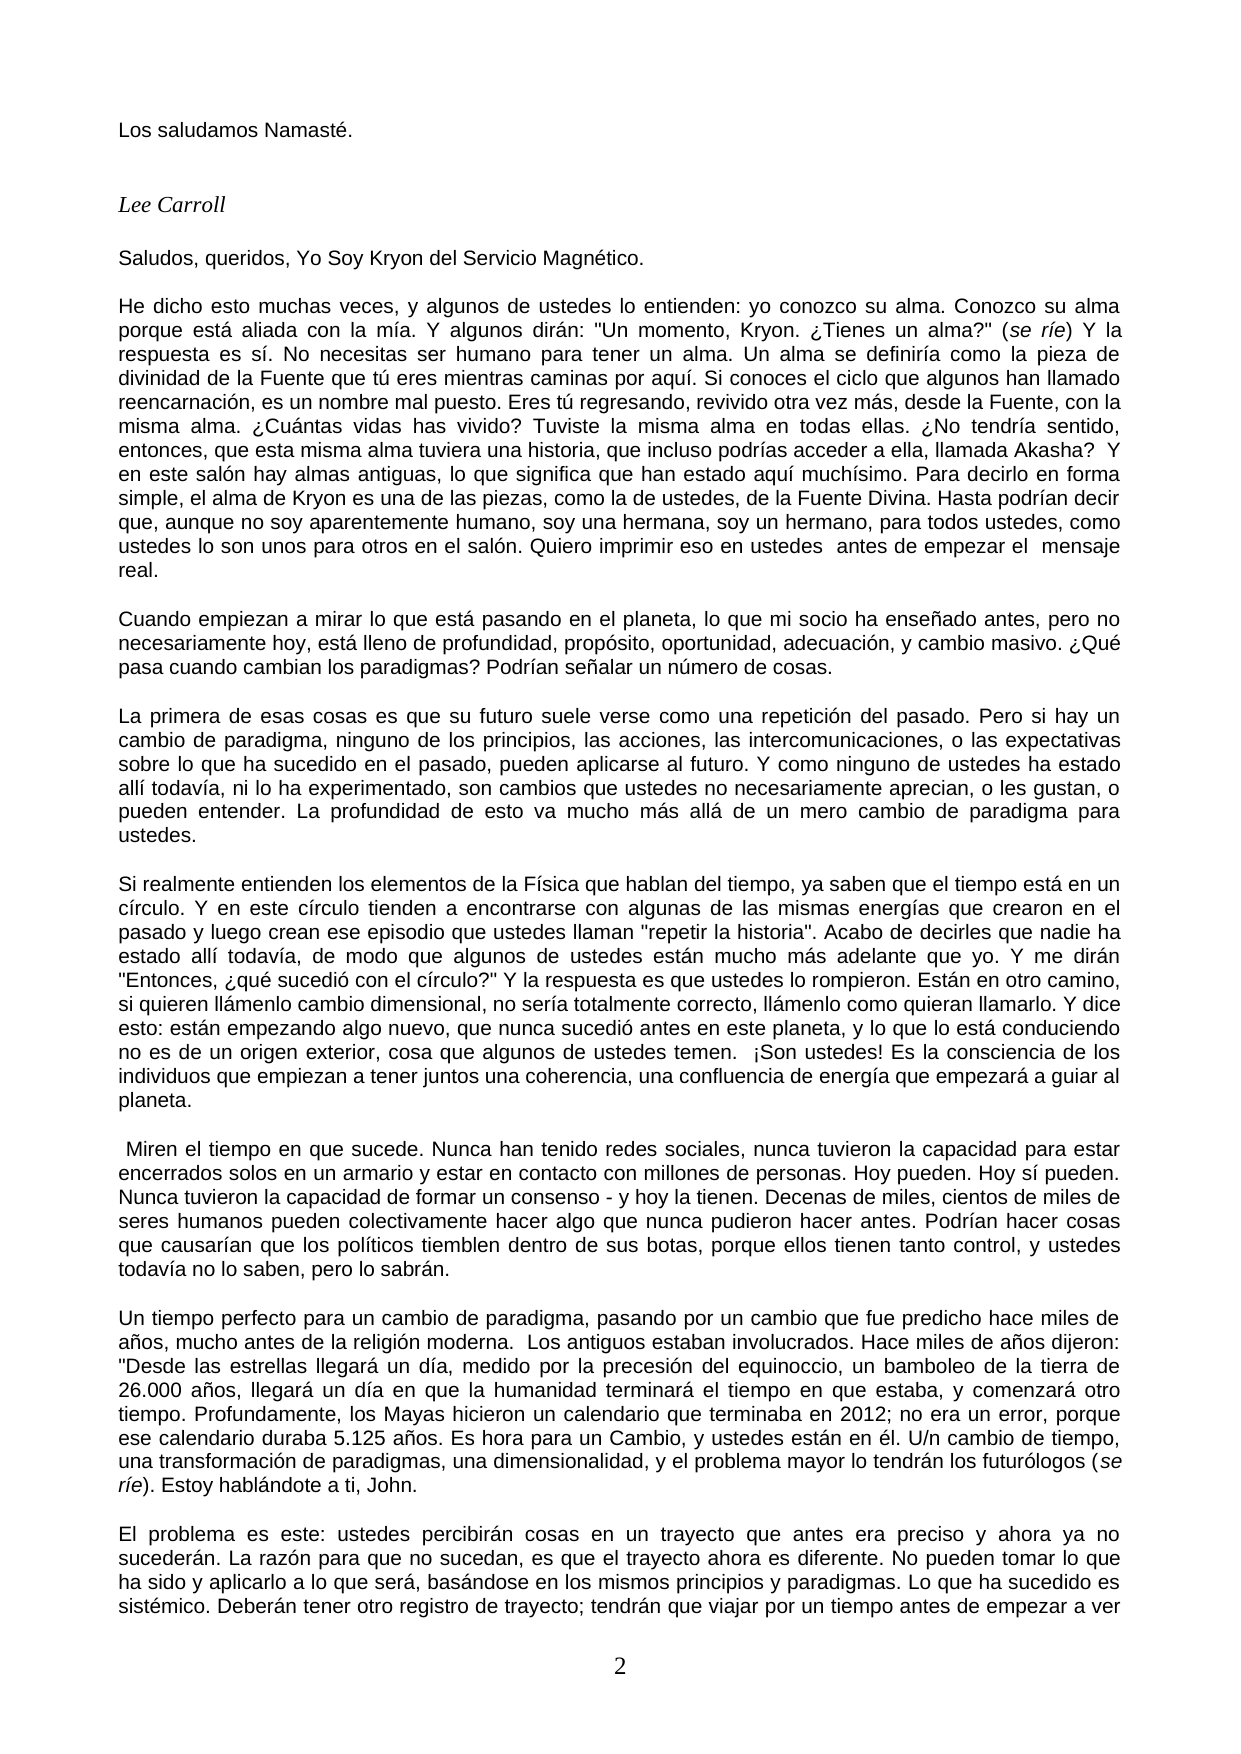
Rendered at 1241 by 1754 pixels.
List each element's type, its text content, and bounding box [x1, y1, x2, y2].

text Miren el tiempo en que sucede. Nunca han tenido redes sociales, nunca tuvieron la capacidad para estar encerrados solos en un armario y estar en contacto con millones de personas. Hoy pueden. Hoy sí pueden. Nunca tuvieron la capacidad de formar un consenso - y hoy la tienen. Decenas de miles, cientos de miles de seres humanos pueden colectivamente hacer algo que nunca pudieron hacer antes. Podrían hacer cosas que causarían que los políticos tiemblen dentro de sus botas, porque ellos tienen tanto control, y ustedes todavía no lo saben, pero lo sabrán. [118, 1137, 1122, 1281]
text Si realmente entienden los elementos de la Física que hablan del tiempo, ya saben que el tiempo está en un círculo. Y en este círculo tienden a encontrarse con algunas de las mismas energías que crearon en el pasado y luego crean ese episodio que ustedes llaman "repetir la historia". Acabo de decirles que nadie ha estado allí todavía, de modo que algunos de ustedes están mucho más adelante que yo. Y me dirán "Entonces, ¿qué sucedió con el círculo?" Y la respuesta es que ustedes lo rompieron. Están en otro camino, si quieren llámenlo cambio dimensional, no sería totalmente correcto, llámenlo como quieran llamarlo. Y dice esto: están empezando algo nuevo, que nunca sucedió antes en este planeta, y lo que lo está conduciendo no es de un origen exterior, cosa que algunos de ustedes temen. ¡Son ustedes! Es la consciencia de los individuos que empiezan a tener juntos una coherencia, una confluencia de energía que empezará a guiar al planeta. [118, 872, 1122, 1112]
text He dicho esto muchas veces, y algunos de ustedes lo entienden: yo conozco su alma. Conozco su alma porque está aliada con la mía. Y algunos dirán: "Un momento, Kryon. ¿Tienes un alma?" (se ríe) Y la respuesta es sí. No necesitas ser humano para tener un alma. Un alma se definiría como la pieza de divinidad de la Fuente que tú eres mientras caminas por aquí. Si conoces el ciclo que algunos han llamado reencarnación, es un nombre mal puesto. Eres tú regresando, revivido otra vez más, desde la Fuente, con la misma alma. ¿Cuántas vidas has vivido? Tuviste la misma alma en todas ellas. ¿No tendría sentido, entonces, que esta misma alma tuviera una historia, que incluso podrías acceder a ella, llamada Akasha? Y en este salón hay almas antiguas, lo que significa que han estado aquí muchísimo. Para decirlo en forma simple, el alma de Kryon es una de las piezas, como la de ustedes, de la Fuente Divina. Hasta podrían decir que, aunque no soy aparentemente humano, soy una hermana, soy un hermano, para todos ustedes, como ustedes lo son unos para otros en el salón. Quiero imprimir eso en ustedes antes de empezar el mensaje real. [118, 294, 1122, 582]
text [118, 1522, 1122, 1618]
text Lee Carroll [118, 191, 1122, 217]
text La primera de esas cosas es que su futuro suele verse como una repetición del pasado. Pero si hay un cambio de paradigma, ninguno de los principios, las acciones, las intercomunicaciones, o las expectativas sobre lo que ha sucedido en el pasado, pueden aplicarse al futuro. Y como ninguno de ustedes ha estado allí todavía, ni lo ha experimentado, son cambios que ustedes no necesariamente aprecian, o les gustan, o pueden entender. La profundidad de esto va mucho más allá de un mero cambio de paradigma para ustedes. [118, 703, 1122, 847]
text Cuando empiezan a mirar lo que está pasando en el planeta, lo que mi socio ha enseñado antes, pero no necesariamente hoy, está lleno de profundidad, propósito, oportunidad, adecuación, y cambio masivo. ¿Qué pasa cuando cambian los paradigmas? Podrían señalar un número de cosas. [118, 607, 1122, 678]
text Los saludamos Namasté. [118, 118, 1122, 142]
text Un tiempo perfecto para un cambio de paradigma, pasando por un cambio que fue predicho hace miles de años, mucho antes de la religión moderna. Los antiguos estaban involucrados. Hace miles de años dijeron: "Desde las estrellas llegará un día, medido por la precesión del equinoccio, un bamboleo de la tierra de 26.000 años, llegará un día en que la humanidad terminará el tiempo en que estaba, y comenzará otro tiempo. Profundamente, los Mayas hicieron un calendario que terminaba en 2012; no era un error, porque ese calendario duraba 5.125 años. Es hora para un Cambio, y ustedes están en él. U/n cambio de tiempo, una transformación de paradigmas, una dimensionalidad, y el problema mayor lo tendrán los futurólogos (se ríe). Estoy hablándote a ti, John. [118, 1306, 1122, 1497]
text Saludos, queridos, Yo Soy Kryon del Servicio Magnético. [118, 246, 1122, 270]
